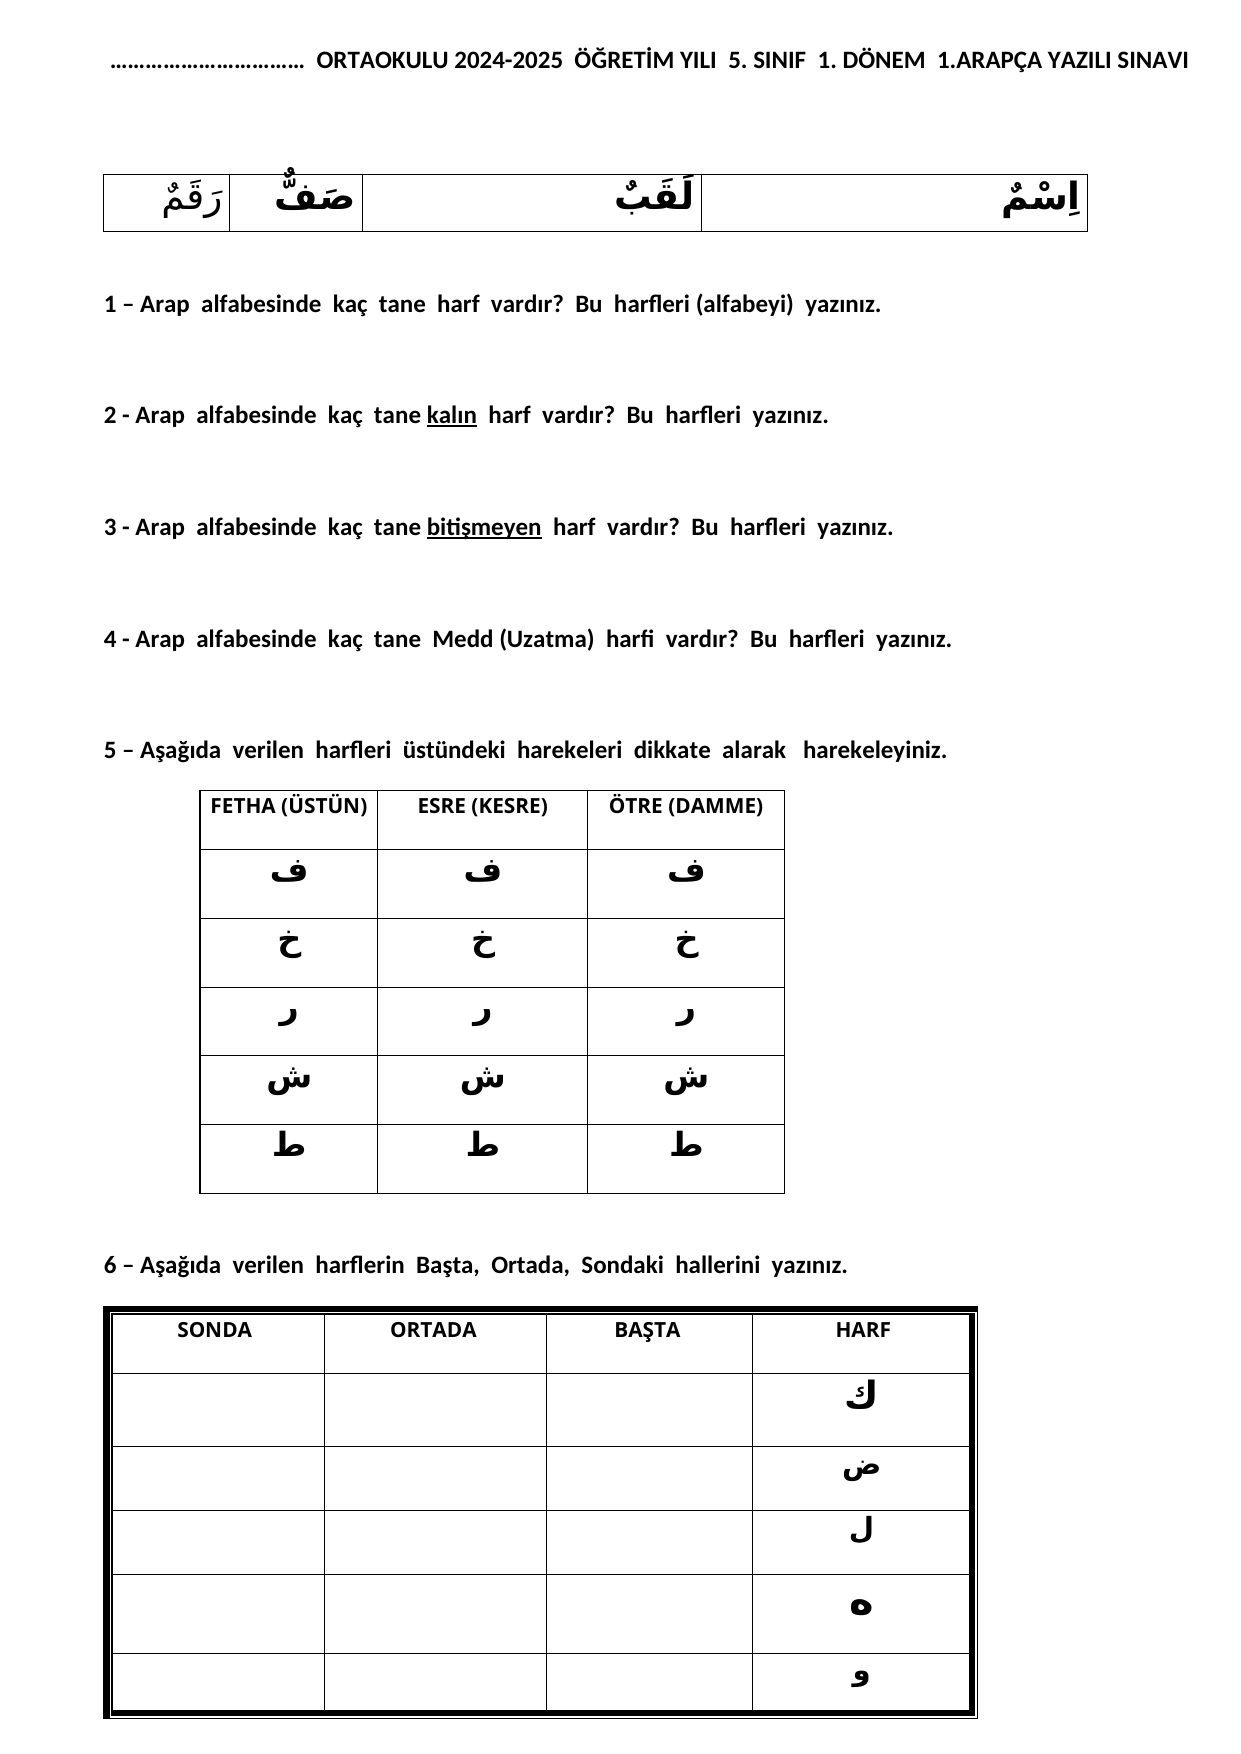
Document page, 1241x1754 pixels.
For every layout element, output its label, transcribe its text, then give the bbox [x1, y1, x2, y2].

table_cell ض [753, 1447, 969, 1510]
table_cell [547, 1447, 752, 1510]
table_header اِسْمٌ [702, 175, 1087, 231]
text 2 - Arap alfabesinde kaç tane kalın harf vardır? Bu harfleri yazınız. [103, 399, 1196, 430]
table_header صَفٌّ [230, 175, 362, 231]
table_cell ط [588, 1125, 784, 1193]
table_header ESRE (KESRE) [378, 791, 587, 849]
table_cell [325, 1575, 546, 1652]
table_cell ه [753, 1575, 969, 1652]
table_header FETHA (ÜSTÜN) [201, 791, 377, 849]
table_cell ش [588, 1056, 784, 1124]
table_cell ط [378, 1125, 587, 1193]
text 1 – Arap alfabesinde kaç tane harf vardır? Bu harfleri (alfabeyi) yazınız. [103, 288, 1196, 318]
table_cell خ [201, 919, 377, 987]
table_cell ل [753, 1511, 969, 1574]
table_cell خ [378, 919, 587, 987]
table_cell خ [588, 919, 784, 987]
table_header ORTADA [325, 1315, 546, 1373]
text …………………………… ORTAOKULU 2024-2025 ÖĞRETİM YILI 5. SINIF 1. DÖNEM 1.ARAPÇA YAZILI SINAVI [103, 44, 1196, 75]
table_cell ف [201, 850, 377, 918]
table_cell ف [378, 850, 587, 918]
table_cell ك [753, 1374, 969, 1446]
table_cell [113, 1654, 324, 1710]
table_cell ر [201, 988, 377, 1055]
table_cell ط [201, 1125, 377, 1193]
table_cell ش [201, 1056, 377, 1124]
table_cell [113, 1447, 324, 1510]
table_cell [113, 1374, 324, 1446]
text 5 – Aşağıda verilen harfleri üstündeki harekeleri dikkate alarak harekeleyiniz. [103, 734, 1196, 765]
table_cell ش [378, 1056, 587, 1124]
table_cell [547, 1374, 752, 1446]
table_cell [547, 1575, 752, 1652]
table_cell ف [588, 850, 784, 918]
table_cell [113, 1575, 324, 1652]
table_cell [547, 1511, 752, 1574]
table_header BAŞTA [547, 1315, 752, 1373]
text 6 – Aşağıda verilen harflerin Başta, Ortada, Sondaki hallerini yazınız. [103, 1250, 1196, 1280]
table_cell ر [588, 988, 784, 1055]
text 4 - Arap alfabesinde kaç tane Medd (Uzatma) harfi vardır? Bu harfleri yazınız. [103, 623, 1196, 653]
table_header SONDA [113, 1315, 324, 1373]
table_cell [325, 1654, 546, 1710]
table_cell [325, 1374, 546, 1446]
table_cell [325, 1511, 546, 1574]
text 3 - Arap alfabesinde kaç tane bitişmeyen harf vardır? Bu harfleri yazınız. [103, 511, 1196, 542]
table_cell [113, 1511, 324, 1574]
table_cell [547, 1654, 752, 1710]
table_cell و [753, 1654, 969, 1710]
table_cell ر [378, 988, 587, 1055]
table_header لَقَبٌ [363, 175, 701, 231]
table_header رَقَمٌ [104, 175, 229, 231]
table_header HARF [753, 1315, 969, 1373]
table_header ÖTRE (DAMME) [588, 791, 784, 849]
table_cell [325, 1447, 546, 1510]
